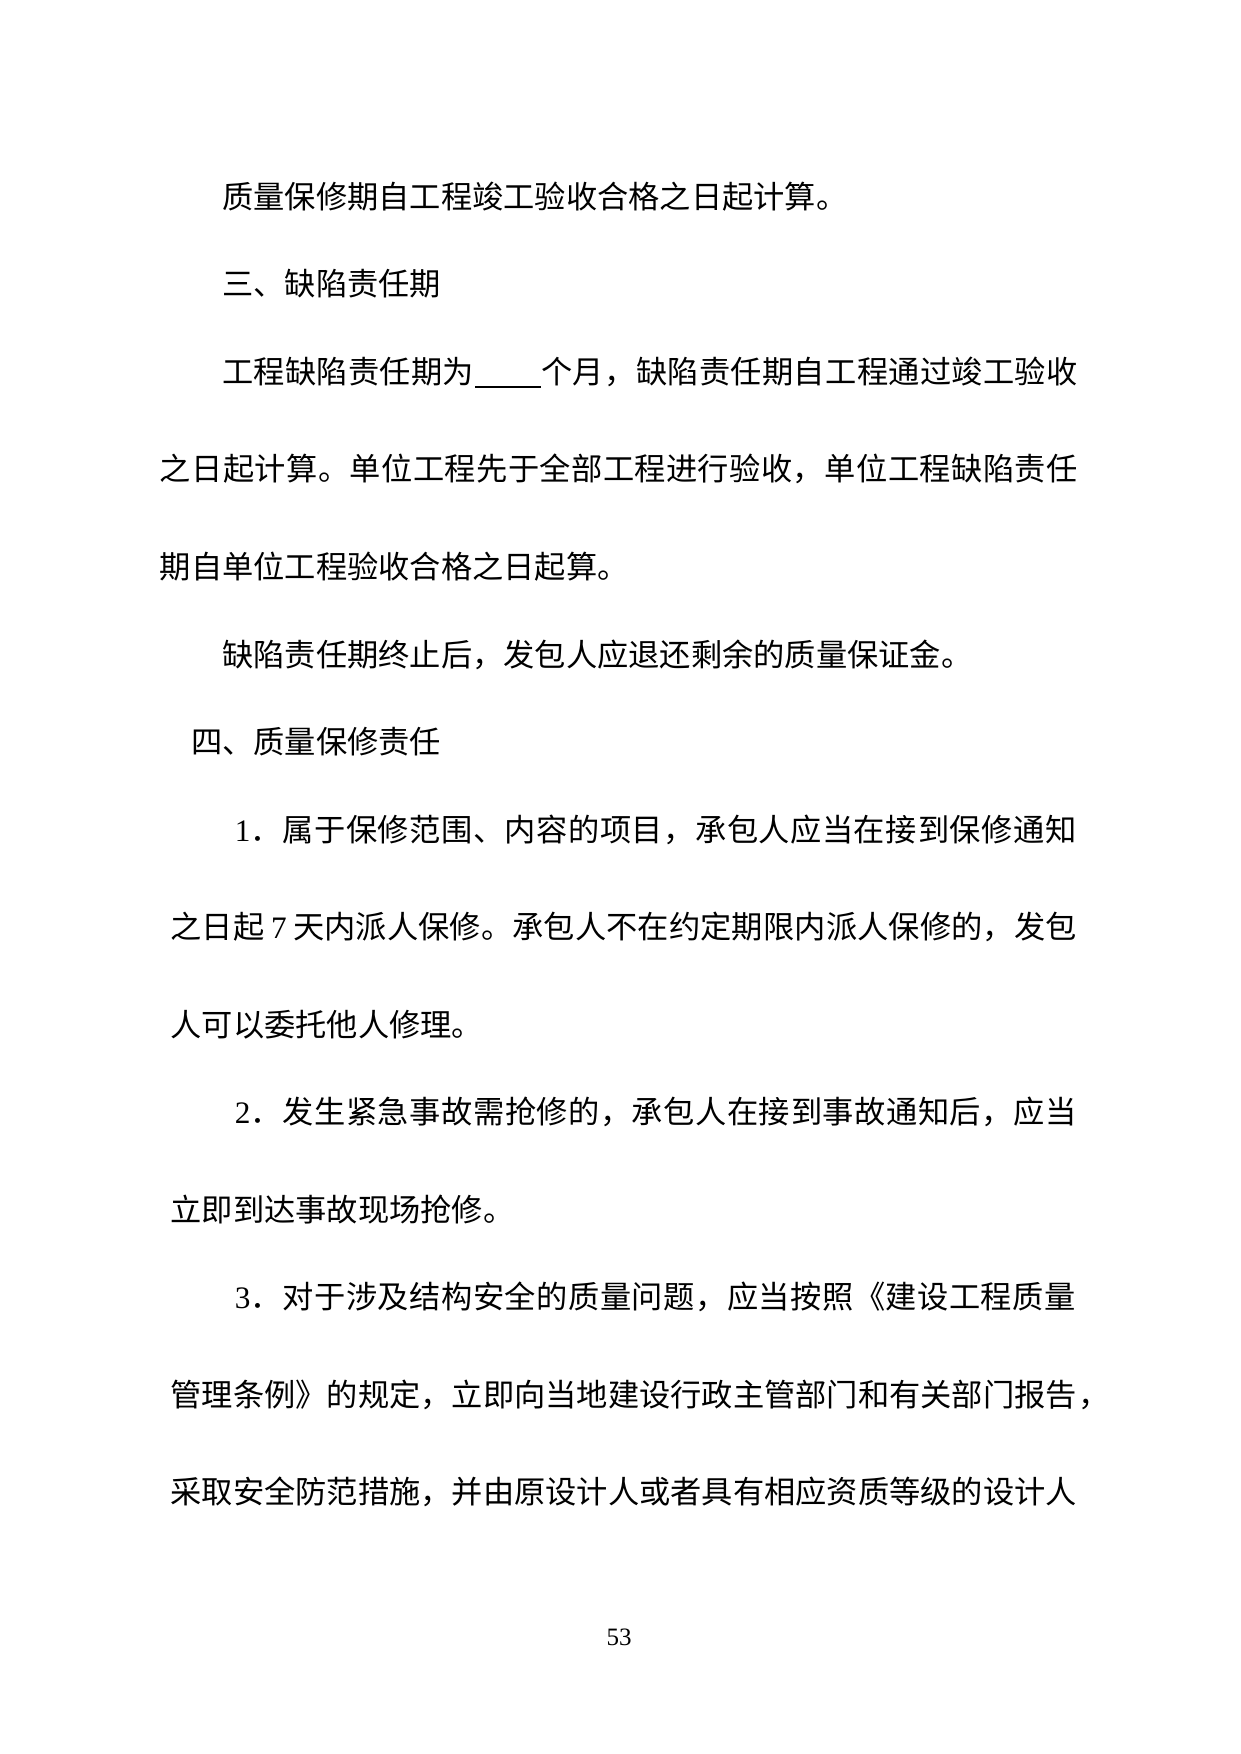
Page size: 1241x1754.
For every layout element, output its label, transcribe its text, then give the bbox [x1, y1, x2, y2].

text 1．属于保修范围、内容的项目，承包人应当在接到保修通知之日起7天内派人保修。承包人不在约定期限内派人保修的，发包人可以委托他人修理。 [170, 795, 1078, 1055]
text 缺陷责任期终止后，发包人应退还剩余的质量保证金。 [159, 620, 1078, 685]
text 四、质量保修责任 [159, 707, 1078, 772]
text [170, 1263, 1078, 1523]
text 工程缺陷责任期为 个月，缺陷责任期自工程通过竣工验收之日起计算。单位工程先于全部工程进行验收，单位工程缺陷责任期自单位工程验收合格之日起算。 [159, 337, 1078, 597]
text 三、缺陷责任期 [159, 249, 1078, 314]
text 质量保修期自工程竣工验收合格之日起计算。 [159, 162, 1078, 227]
text 2．发生紧急事故需抢修的，承包人在接到事故通知后，应当立即到达事故现场抢修。 [170, 1078, 1078, 1240]
